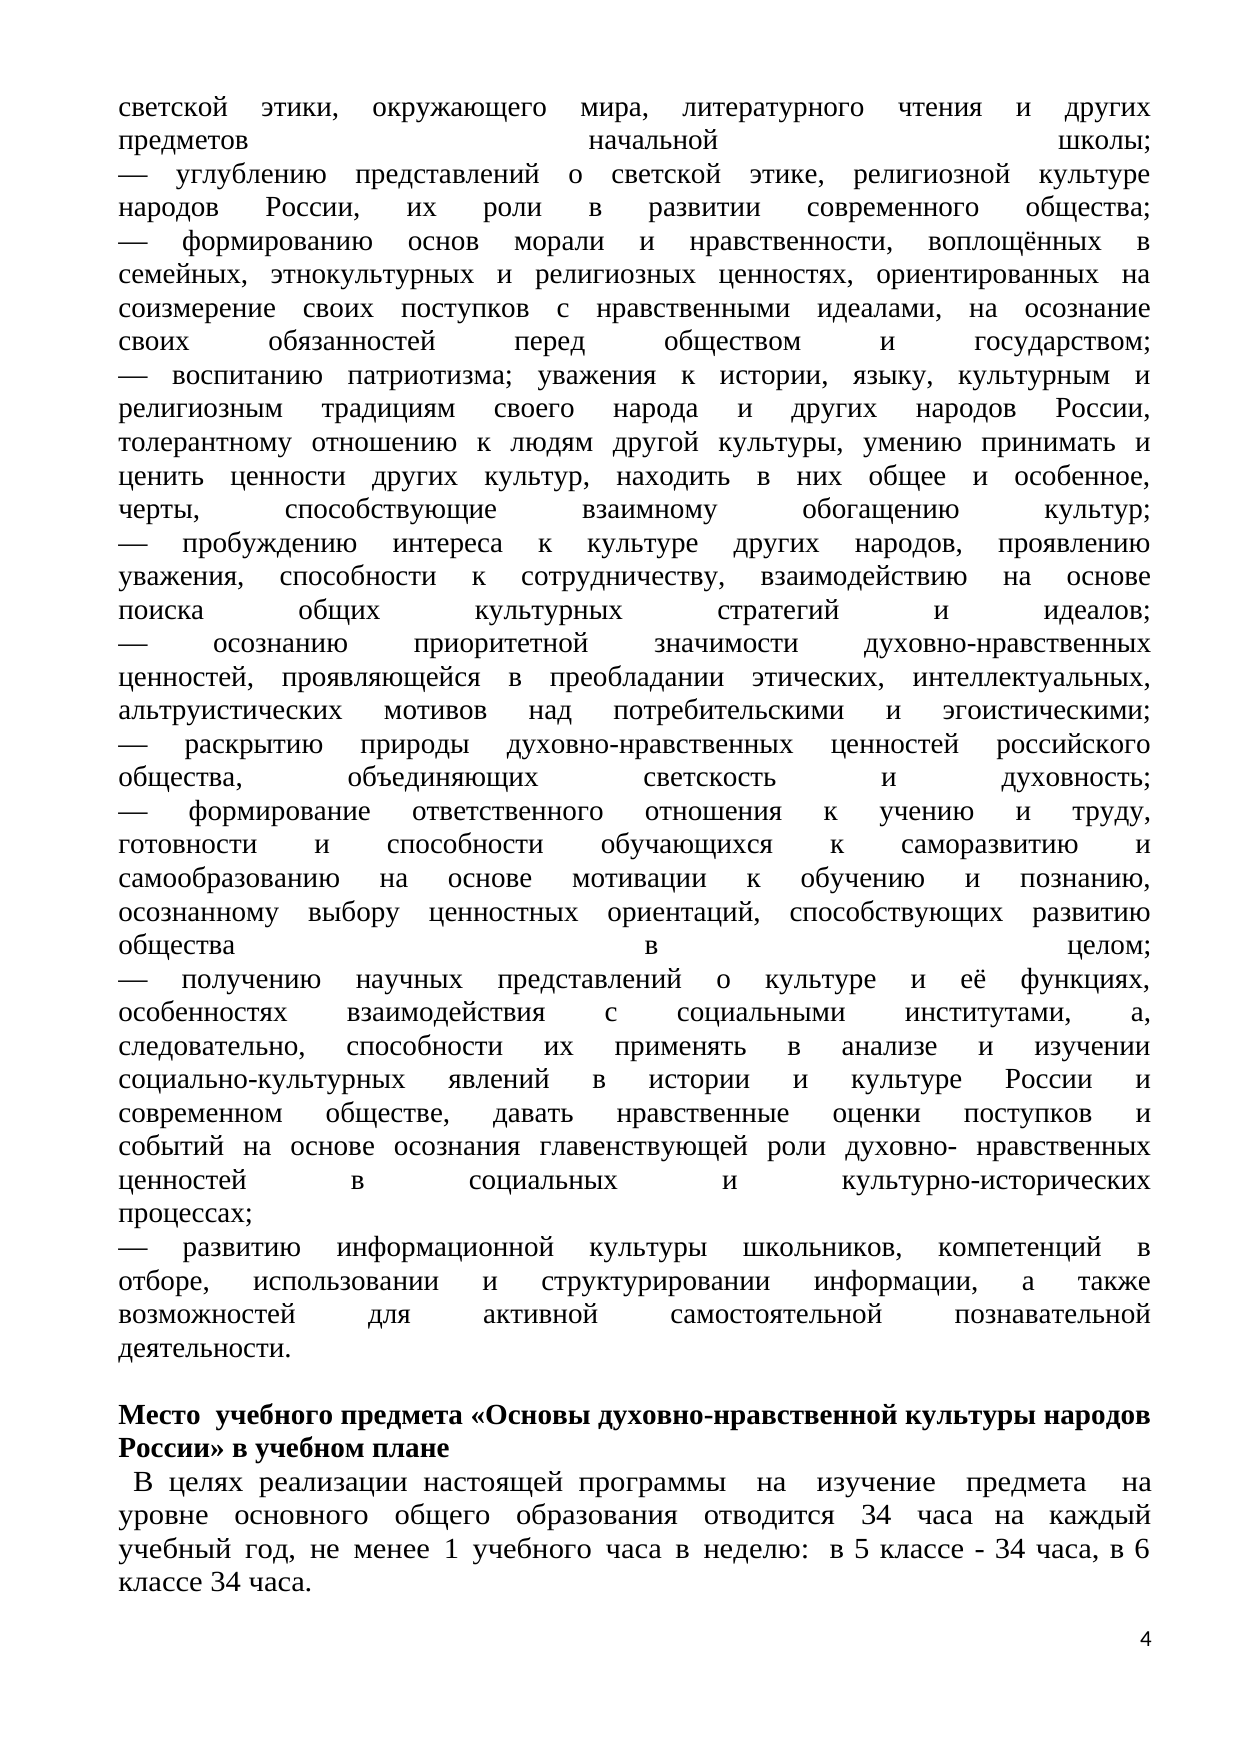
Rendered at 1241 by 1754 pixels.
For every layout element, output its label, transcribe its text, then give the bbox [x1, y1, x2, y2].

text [118, 89, 1152, 1363]
text В целях реализации настоящей программы на изучение предмета на уровне основного общего образования отводится 34 часа на каждый учебный год, не менее 1 учебного часа в неделю: в 5 классе - 34 часа, в 6 классе 34 часа. [118, 1464, 1152, 1598]
text Место учебного предмета «Основы духовно-нравственной культуры народов России» в учебном плане [118, 1397, 1152, 1464]
